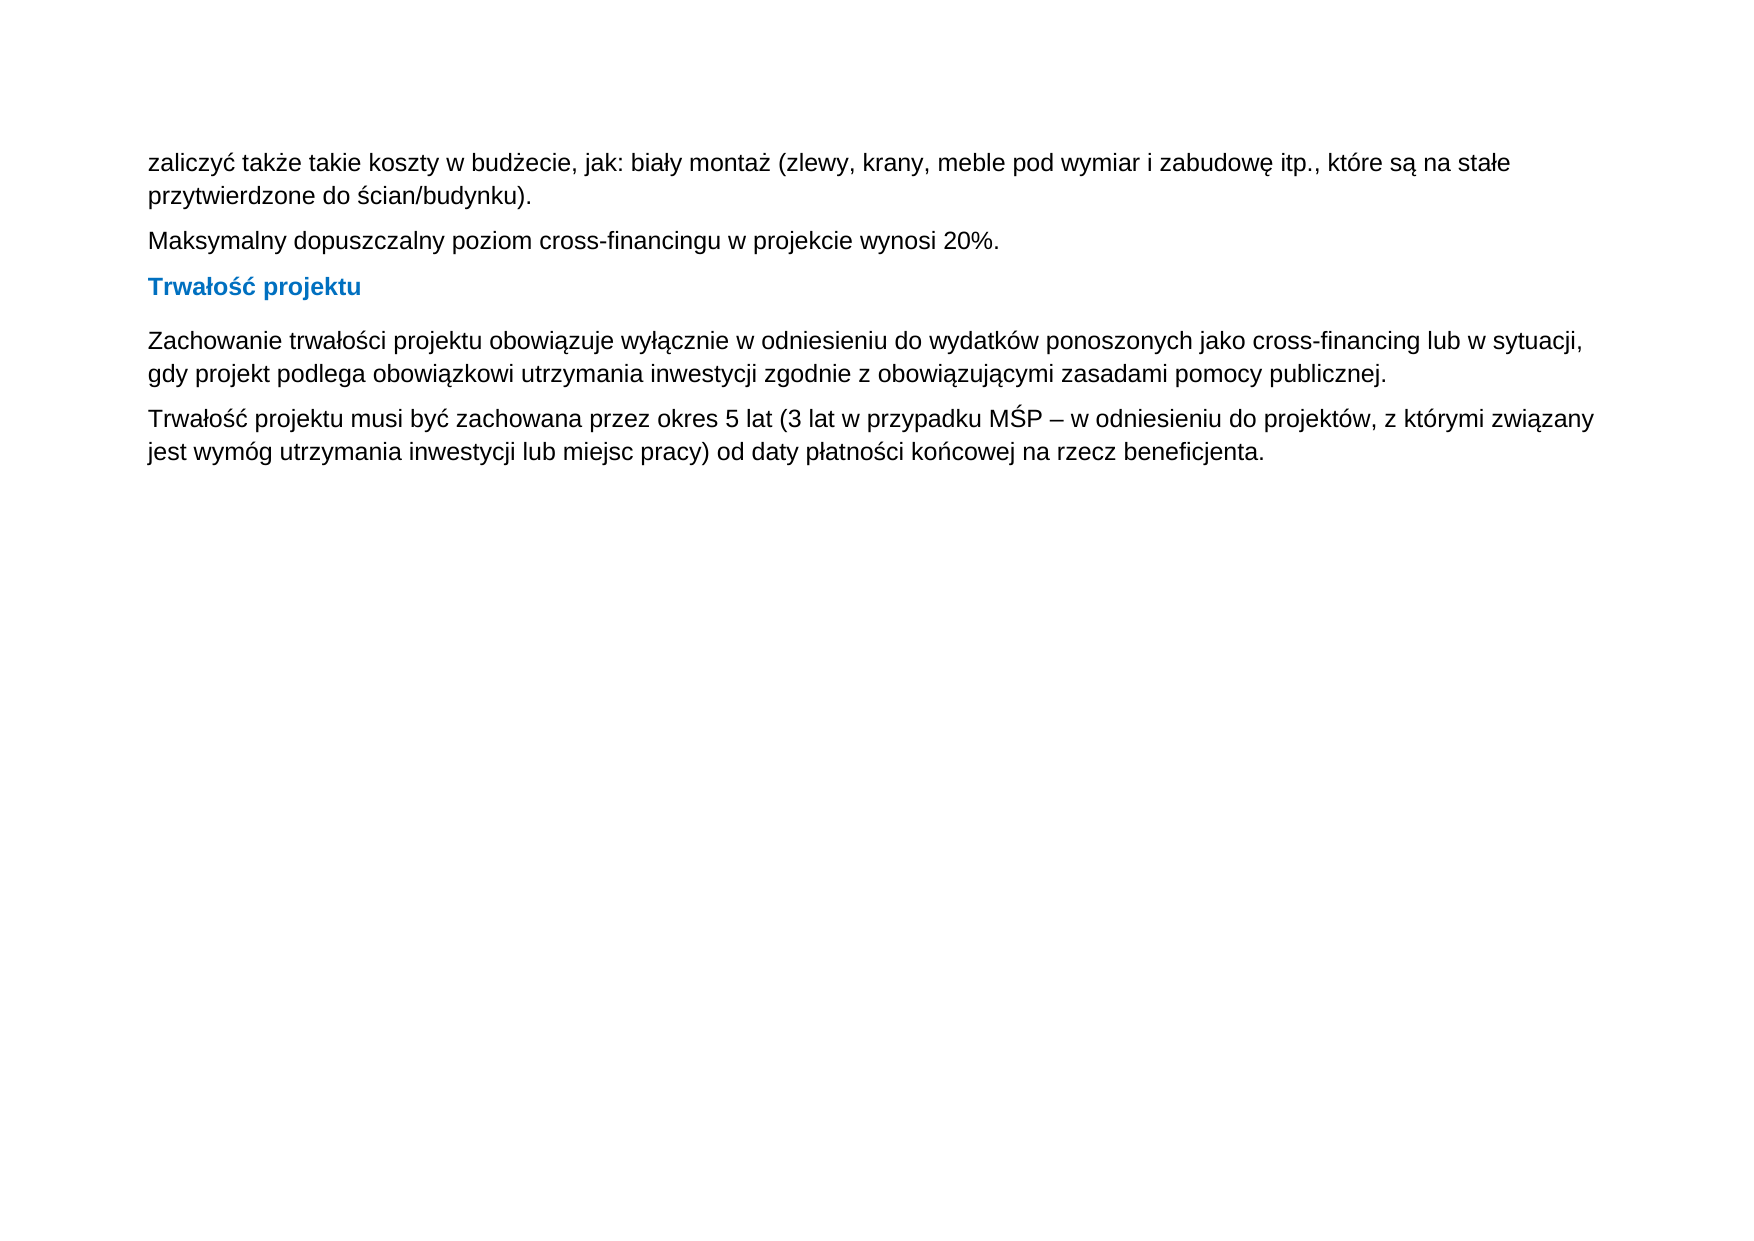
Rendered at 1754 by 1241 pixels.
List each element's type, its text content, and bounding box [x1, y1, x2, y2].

text Zachowanie trwałości projektu obowiązuje wyłącznie w odniesieniu do wydatków ponoszonych jako cross-financing lub w sytuacji, gdy projekt podlega obowiązkowi utrzymania inwestycji zgodnie z obowiązującymi zasadami pomocy publicznej. [148, 326, 1606, 387]
text Maksymalny dopuszczalny poziom cross-financingu w projekcie wynosi 20%. [148, 226, 1606, 255]
text Trwałość projektu musi być zachowana przez okres 5 lat (3 lat w przypadku MŚP – w odniesieniu do projektów, z którymi związany jest wymóg utrzymania inwestycji lub miejsc pracy) od daty płatności końcowej na rzecz beneficjenta. [148, 404, 1606, 466]
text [148, 148, 1606, 209]
text Trwałość projektu [148, 272, 1606, 301]
